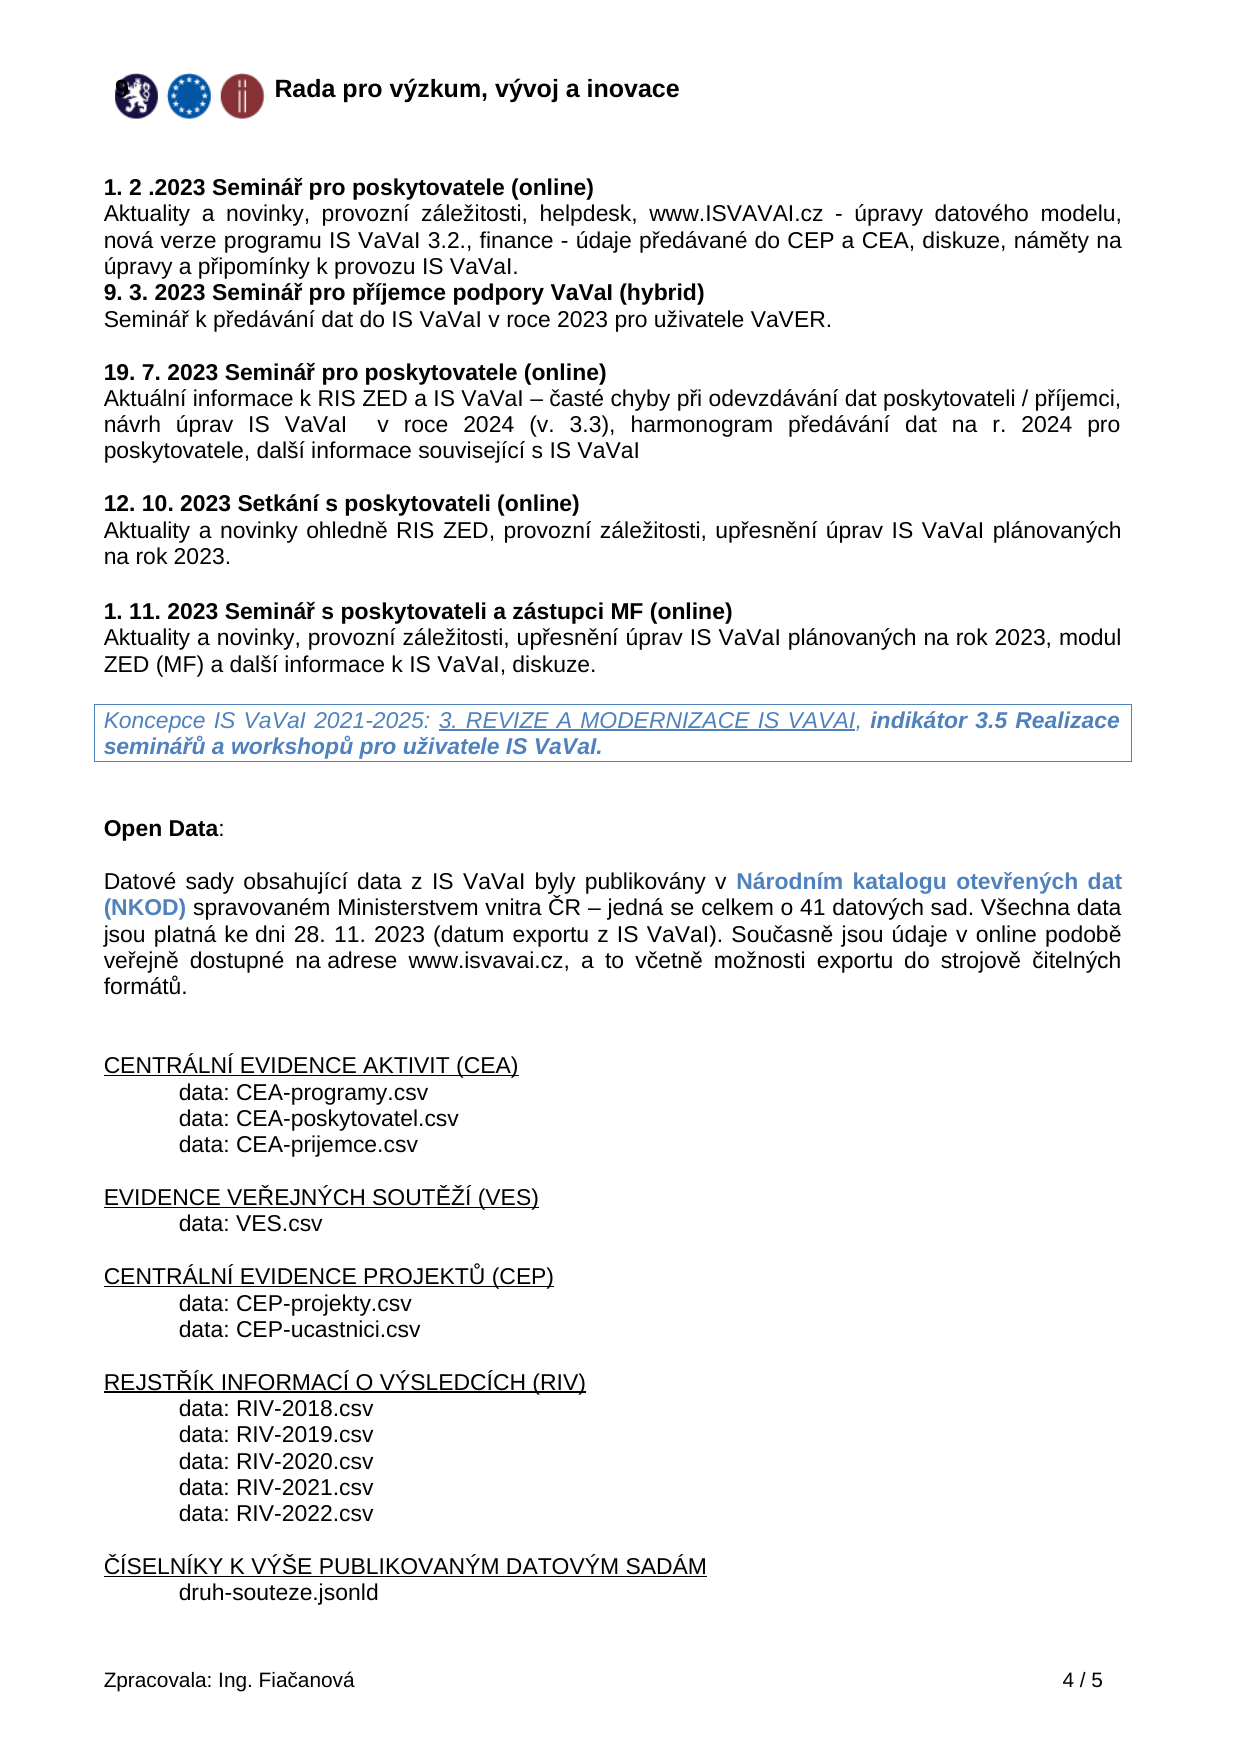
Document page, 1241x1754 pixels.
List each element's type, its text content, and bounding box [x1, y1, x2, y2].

text EVIDENCE VEŘEJNÝCH SOUTĚŽÍ (VES) [103, 1184, 1122, 1210]
list data: RIV-2022.csv [178, 1500, 1122, 1527]
text Aktuality a novinky ohledně RIS ZED, provozní záležitosti, upřesnění úprav IS VaVaI plánovaných na rok 2023. [103, 517, 1122, 569]
picture [114, 73, 265, 120]
text 19. 7. 2023 Seminář pro poskytovatele (online) [103, 358, 1122, 385]
text Aktuality a novinky, provozní záležitosti, helpdesk, www.ISVAVAI.cz - úpravy datového modelu, nová verze programu IS VaVaI 3.2., finance - údaje předávané do CEP a CEA, diskuze, náměty na úpravy a připomínky k provozu IS VaVaI. [103, 200, 1122, 279]
text 9. 3. 2023 Seminář pro příjemce podpory VaVaI (hybrid) [103, 279, 1122, 306]
text Open Data: [103, 815, 1122, 841]
list data: RIV-2018.csv [178, 1395, 1122, 1421]
list data: CEA-poskytovatel.csv [178, 1105, 1122, 1131]
text REJSTŘÍK INFORMACÍ O VÝSLEDCÍCH (RIV) [103, 1368, 1122, 1395]
list data: RIV-2020.csv [178, 1448, 1122, 1474]
text 1. 11. 2023 Seminář s poskytovateli a zástupci MF (online) [103, 598, 1122, 624]
text Seminář k předávání dat do IS VaVaI v roce 2023 pro uživatele VaVER. [103, 306, 1122, 332]
list data: RIV-2021.csv [178, 1474, 1122, 1500]
text Datové sady obsahující data z IS VaVaI byly publikovány v Národním katalogu otevřených dat (NKOD) spravovaném Ministerstvem vnitra ČR – jedná se celkem o 41 datových sad. Všechna data jsou platná ke dni 28. 11. 2023 (datum exportu z IS VaVaI). Současně jsou údaje v online podobě veřejně dostupné na adrese www.isvavai.cz, a to včetně možnosti exportu do strojově čitelných formátů. [103, 868, 1122, 999]
list druh-souteze.jsonld [178, 1579, 1122, 1606]
list data: CEP-projekty.csv [178, 1289, 1122, 1316]
text CENTRÁLNÍ EVIDENCE AKTIVIT (CEA) [103, 1052, 1122, 1079]
text CENTRÁLNÍ EVIDENCE PROJEKTŮ (CEP) [103, 1263, 1122, 1289]
text 1. 2 .2023 Seminář pro poskytovatele (online) [103, 174, 1122, 200]
list data: CEA-prijemce.csv [178, 1131, 1122, 1158]
text Koncepce IS VaVaI 2021-2025: 3. REVIZE A MODERNIZACE IS VAVAI, indikátor 3.5 Realizace seminářů a workshopů pro uživatele IS VaVaI. [95, 705, 1131, 761]
text Aktuality a novinky, provozní záležitosti, upřesnění úprav IS VaVaI plánovaných na rok 2023, modul ZED (MF) a další informace k IS VaVaI, diskuze. [103, 624, 1122, 677]
list data: RIV-2019.csv [178, 1421, 1122, 1448]
list data: CEP-ucastnici.csv [178, 1316, 1122, 1342]
text 12. 10. 2023 Setkání s poskytovateli (online) [103, 490, 1122, 517]
text ČÍSELNÍKY K VÝŠE PUBLIKOVANÝM DATOVÝM SADÁM [103, 1553, 1122, 1579]
list data: VES.csv [178, 1210, 1122, 1237]
list data: CEA-programy.csv [178, 1079, 1122, 1105]
text Aktuální informace k RIS ZED a IS VaVaI – časté chyby při odevzdávání dat poskytovateli / příjemci, návrh úprav IS VaVaI v roce 2024 (v. 3.3), harmonogram předávání dat na r. 2024 pro poskytovatele, další informace související s IS VaVaI [103, 385, 1122, 464]
